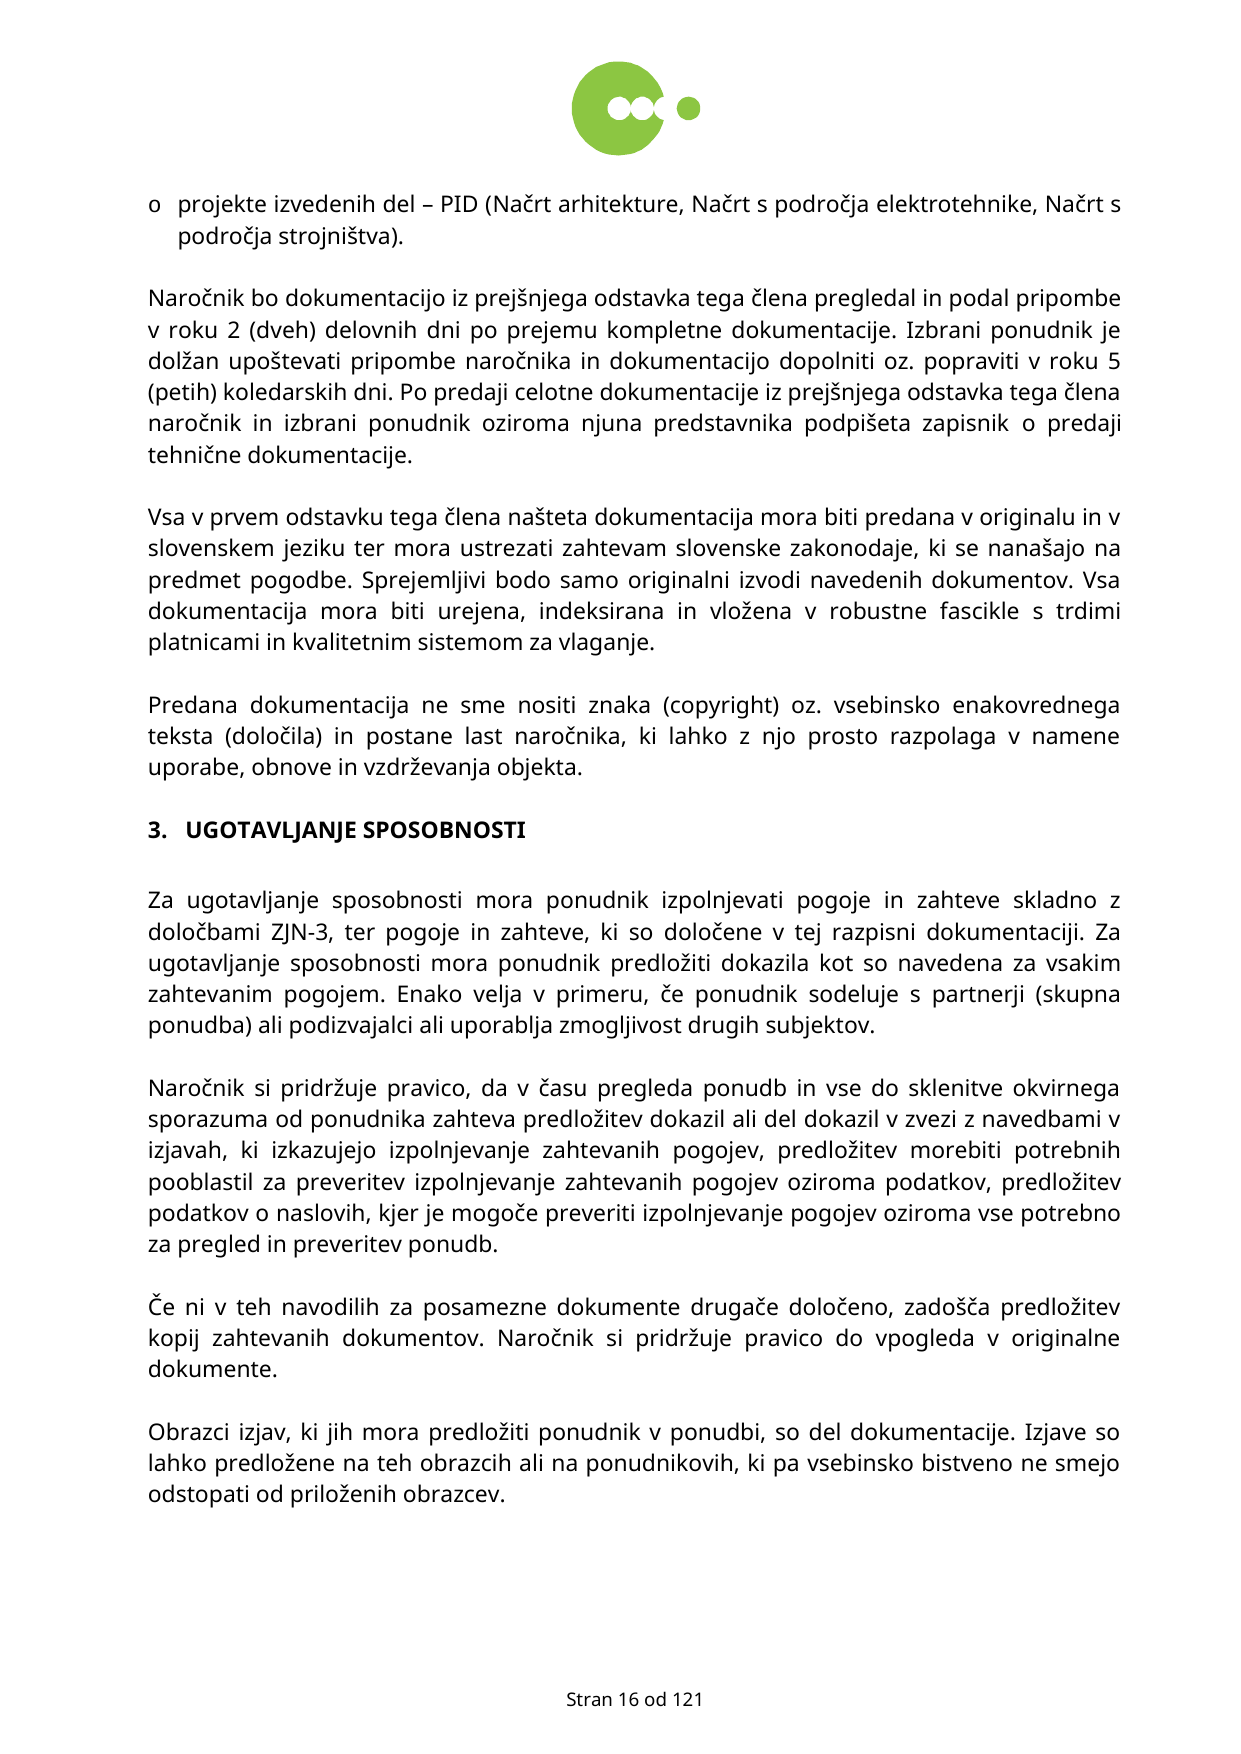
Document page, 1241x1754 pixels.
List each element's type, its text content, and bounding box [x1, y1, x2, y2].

list projekte izvedenih del – PID (Načrt arhitekture, Načrt s področja elektrotehnike, Načrt s področja strojništva). [148, 188, 1122, 251]
text Če ni v teh navodilih za posamezne dokumente drugače določeno, zadošča predložitev kopij zahtevanih dokumentov. Naročnik si pridržuje pravico do vpogleda v originalne dokumente. [148, 1291, 1122, 1384]
list UGOTAVLJANJE SPOSOBNOSTI [148, 813, 1122, 845]
text Za ugotavljanje sposobnosti mora ponudnik izpolnjevati pogoje in zahteve skladno z določbami ZJN-3, ter pogoje in zahteve, ki so določene v tej razpisni dokumentaciji. Za ugotavljanje sposobnosti mora ponudnik predložiti dokazila kot so navedena za vsakim zahtevanim pogojem. Enako velja v primeru, če ponudnik sodeluje s partnerji (skupna ponudba) ali podizvajalci ali uporablja zmogljivost drugih subjektov. [148, 884, 1122, 1041]
text Naročnik bo dokumentacijo iz prejšnjega odstavka tega člena pregledal in podal pripombe v roku 2 (dveh) delovnih dni po prejemu kompletne dokumentacije. Izbrani ponudnik je dolžan upoštevati pripombe naročnika in dokumentacijo dopolniti oz. popraviti v roku 5 (petih) koledarskih dni. Po predaji celotne dokumentacije iz prejšnjega odstavka tega člena naročnik in izbrani ponudnik oziroma njuna predstavnika podpišeta zapisnik o predaji tehnične dokumentacije. [148, 282, 1122, 470]
text Obrazci izjav, ki jih mora predložiti ponudnik v ponudbi, so del dokumentacije. Izjave so lahko predložene na teh obrazcih ali na ponudnikovih, ki pa vsebinsko bistveno ne smejo odstopati od priloženih obrazcev. [148, 1416, 1122, 1509]
text Naročnik si pridržuje pravico, da v času pregleda ponudb in vse do sklenitve okvirnega sporazuma od ponudnika zahteva predložitev dokazil ali del dokazil v zvezi z navedbami v izjavah, ki izkazujejo izpolnjevanje zahtevanih pogojev, predložitev morebiti potrebnih pooblastil za preveritev izpolnjevanje zahtevanih pogojev oziroma podatkov, predložitev podatkov o naslovih, kjer je mogoče preveriti izpolnjevanje pogojev oziroma vse potrebno za pregled in preveritev ponudb. [148, 1072, 1122, 1259]
text Vsa v prvem odstavku tega člena našteta dokumentacija mora biti predana v originalu in v slovenskem jeziku ter mora ustrezati zahtevam slovenske zakonodaje, ki se nanašajo na predmet pogodbe. Sprejemljivi bodo samo originalni izvodi navedenih dokumentov. Vsa dokumentacija mora biti urejena, indeksirana in vložena v robustne fascikle s trdimi platnicami in kvalitetnim sistemom za vlaganje. [148, 501, 1122, 657]
text Predana dokumentacija ne sme nositi znaka (copyright) oz. vsebinsko enakovrednega teksta (določila) in postane last naročnika, ki lahko z njo prosto razpolaga v namene uporabe, obnove in vzdrževanja objekta. [148, 688, 1122, 782]
